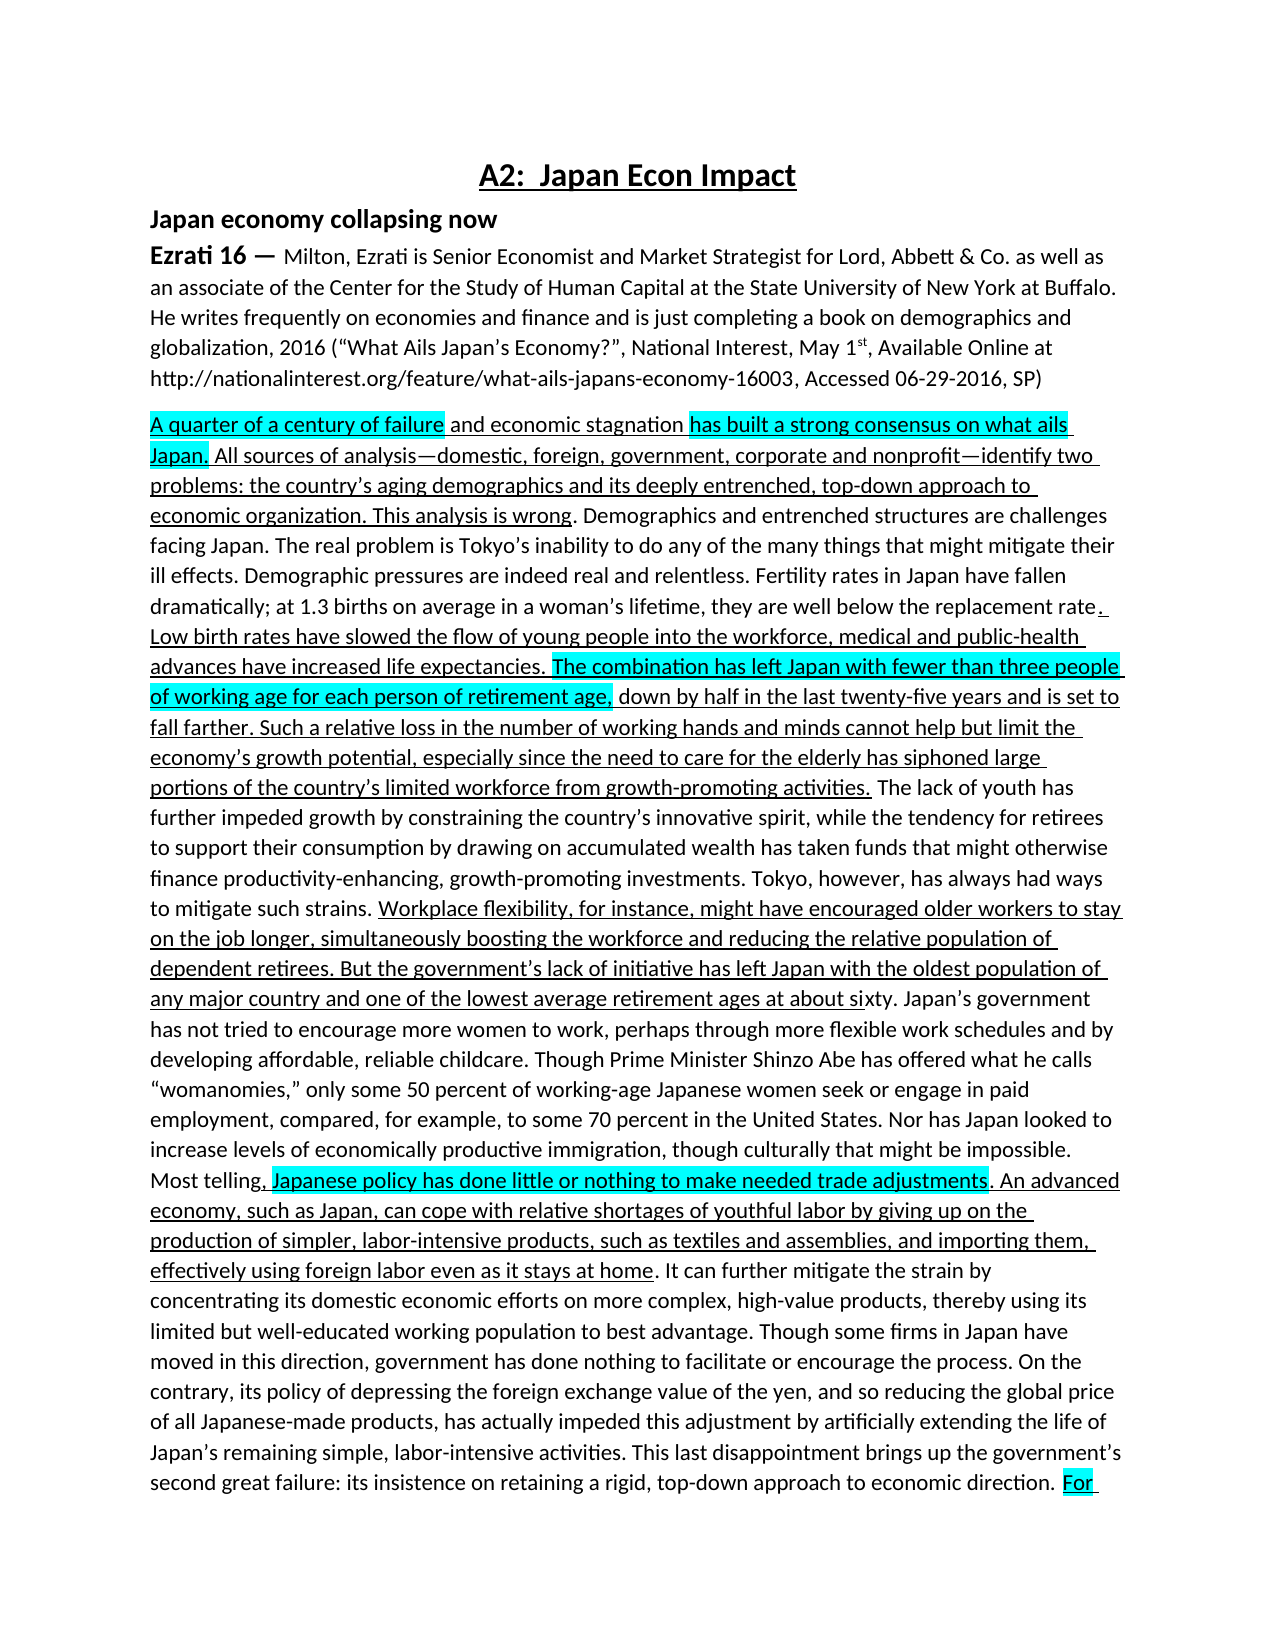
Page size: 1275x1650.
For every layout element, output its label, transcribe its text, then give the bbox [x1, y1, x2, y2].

subtitle Japan economy collapsing now [150, 202, 1125, 235]
text Ezrati 16 — Milton, Ezrati is Senior Economist and Market Strategist for Lord, Abbett & Co. as well as an associate of the Center for the Study of Human Capital at the State University of New York at Buffalo. He writes frequently on economies and finance and is just completing a book on demographics and globalization, 2016 (“What Ails Japan’s Economy?”, National Interest, May 1st, Available Online at http://nationalinterest.org/feature/what-ails-japans-economy-16003, Accessed 06-29-2016, SP) [150, 238, 1125, 392]
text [150, 678, 1125, 1496]
subtitle A2: Japan Econ Impact [150, 154, 1125, 195]
